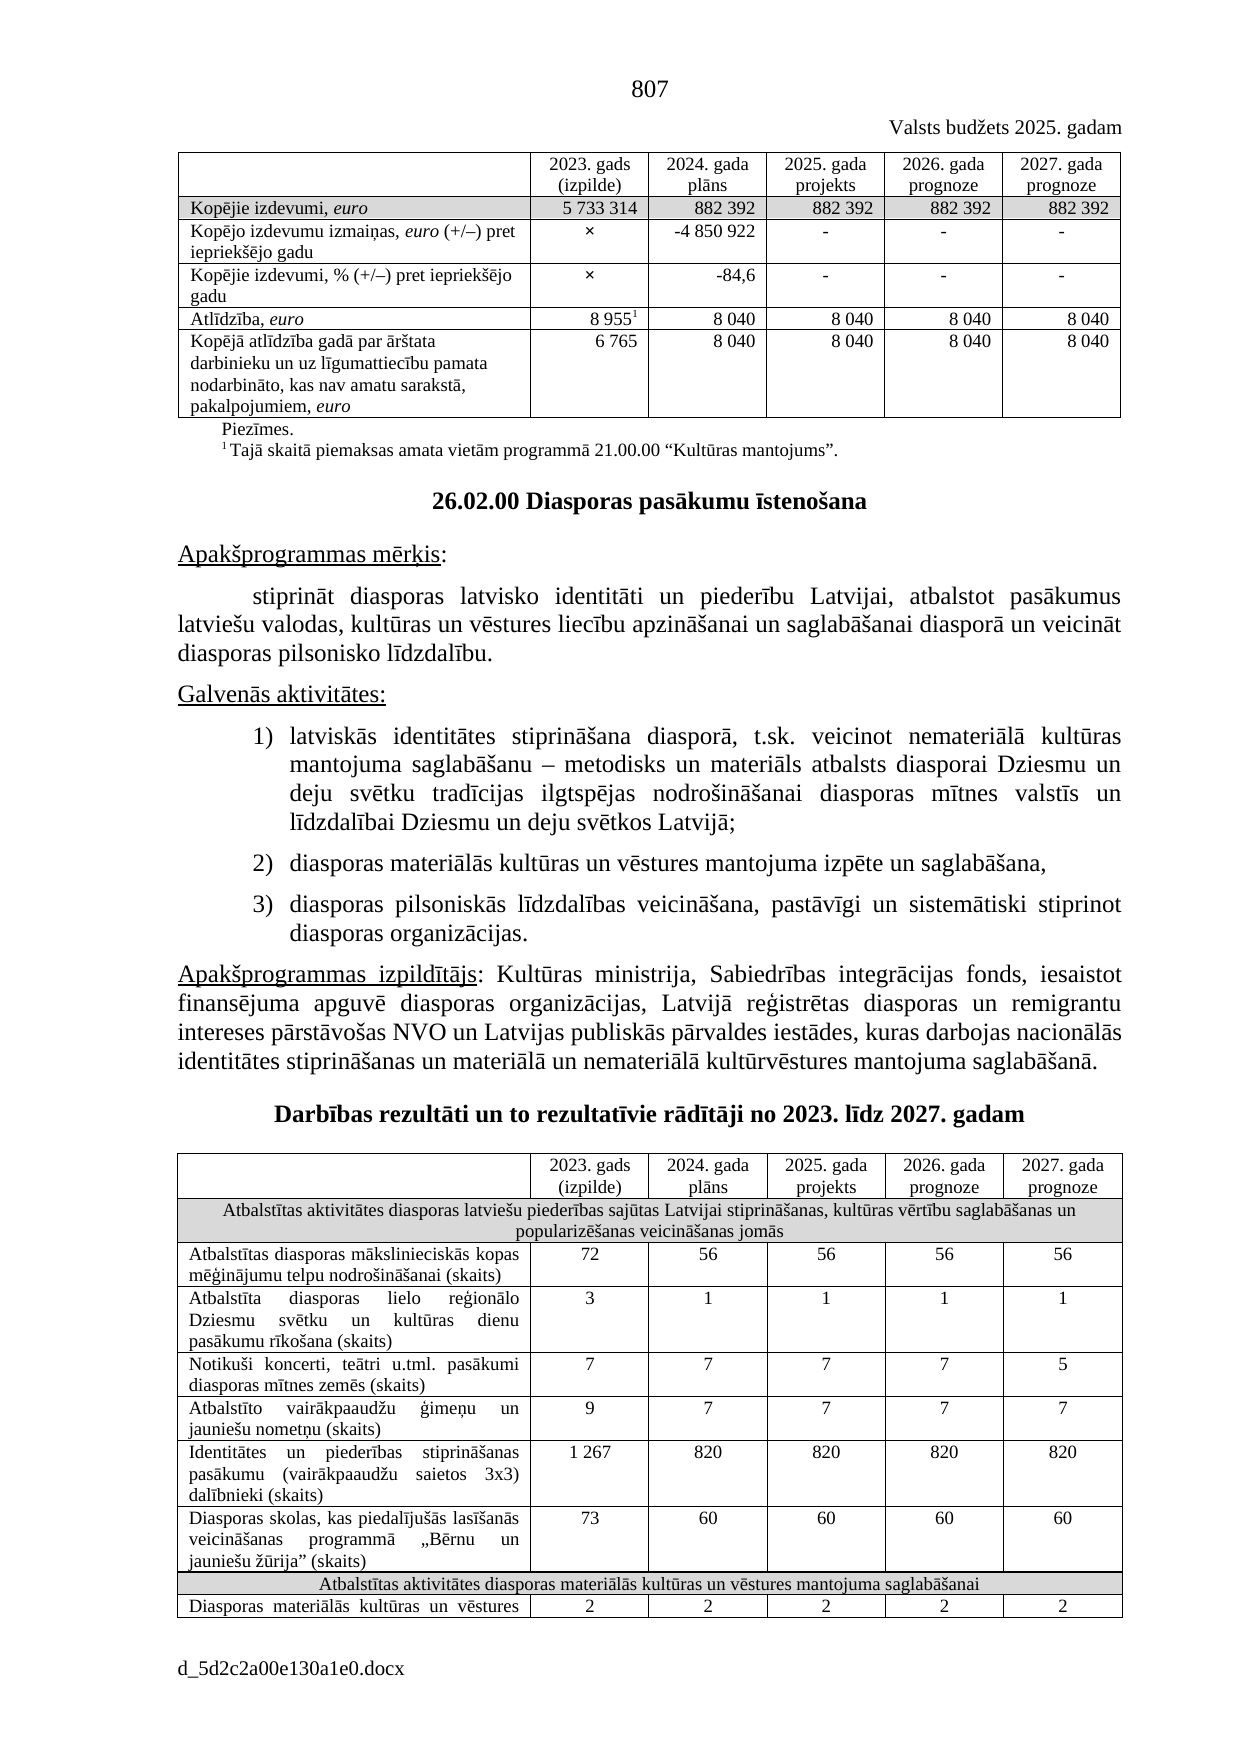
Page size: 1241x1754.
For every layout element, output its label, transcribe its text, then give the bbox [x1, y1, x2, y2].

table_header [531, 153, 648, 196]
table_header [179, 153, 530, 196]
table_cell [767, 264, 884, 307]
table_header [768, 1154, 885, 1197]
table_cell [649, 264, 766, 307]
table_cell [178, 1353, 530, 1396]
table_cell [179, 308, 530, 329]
text 26.02.00 Diasporas pasākumu īstenošana [177, 486, 1122, 514]
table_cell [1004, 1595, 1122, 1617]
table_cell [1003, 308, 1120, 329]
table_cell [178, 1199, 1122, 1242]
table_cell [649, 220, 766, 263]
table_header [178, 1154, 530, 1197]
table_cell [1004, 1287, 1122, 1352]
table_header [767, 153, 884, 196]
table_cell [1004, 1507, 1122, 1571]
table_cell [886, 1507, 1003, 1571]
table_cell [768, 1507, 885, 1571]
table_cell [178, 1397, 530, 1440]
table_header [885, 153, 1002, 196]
text Darbības rezultāti un to rezultatīvie rādītāji no 2023. līdz 2027. gadam [177, 1099, 1122, 1128]
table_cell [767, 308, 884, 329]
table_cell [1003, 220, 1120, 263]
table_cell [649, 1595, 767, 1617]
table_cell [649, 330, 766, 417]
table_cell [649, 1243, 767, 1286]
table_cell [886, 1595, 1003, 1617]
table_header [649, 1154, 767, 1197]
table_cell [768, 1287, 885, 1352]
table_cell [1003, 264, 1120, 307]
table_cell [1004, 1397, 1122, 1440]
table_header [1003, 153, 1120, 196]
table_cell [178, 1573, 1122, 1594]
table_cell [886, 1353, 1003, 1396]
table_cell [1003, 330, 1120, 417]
text 1 Tajā skaitā piemaksas amata vietām programmā 21.00.00 “Kultūras mantojums”. [177, 439, 1122, 461]
list diasporas materiālās kultūras un vēstures mantojuma izpēte un saglabāšana, [252, 848, 1122, 877]
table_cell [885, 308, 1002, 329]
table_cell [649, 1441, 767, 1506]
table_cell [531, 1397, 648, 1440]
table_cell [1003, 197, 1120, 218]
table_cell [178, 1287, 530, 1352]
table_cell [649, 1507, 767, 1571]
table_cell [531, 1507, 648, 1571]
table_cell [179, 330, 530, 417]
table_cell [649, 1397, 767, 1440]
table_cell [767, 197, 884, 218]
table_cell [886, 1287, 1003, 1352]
text stiprināt diasporas latvisko identitāti un piederību Latvijai, atbalstot pasākumus latviešu valodas, kultūras un vēstures liecību apzināšanai un saglabāšanai diasporā un veicināt diasporas pilsonisko līdzdalību. [177, 581, 1122, 667]
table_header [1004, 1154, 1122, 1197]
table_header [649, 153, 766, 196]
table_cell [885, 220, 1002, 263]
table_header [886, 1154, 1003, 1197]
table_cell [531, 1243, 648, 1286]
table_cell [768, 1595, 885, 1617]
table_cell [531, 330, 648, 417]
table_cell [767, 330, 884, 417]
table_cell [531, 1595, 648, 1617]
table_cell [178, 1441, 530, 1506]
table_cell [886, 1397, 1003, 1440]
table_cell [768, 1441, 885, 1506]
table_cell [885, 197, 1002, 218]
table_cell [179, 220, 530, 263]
text Apakšprogrammas izpildītājs: Kultūras ministrija, Sabiedrības integrācijas fonds, iesaistot finansējuma apguvē diasporas organizācijas, Latvijā reģistrētas diasporas un remigrantu intereses pārstāvošas NVO un Latvijas publiskās pārvaldes iestādes, kuras darbojas nacionālās identitātes stiprināšanas un materiālā un nemateriālā kultūrvēstures mantojuma saglabāšanā. [177, 959, 1122, 1074]
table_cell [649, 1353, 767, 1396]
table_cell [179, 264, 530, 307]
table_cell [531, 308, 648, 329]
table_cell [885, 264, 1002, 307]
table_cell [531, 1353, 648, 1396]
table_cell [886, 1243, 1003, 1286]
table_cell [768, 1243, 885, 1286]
text Piezīmes. [177, 418, 1122, 439]
list diasporas pilsoniskās līdzdalības veicināšana, pastāvīgi un sistemātiski stiprinot diasporas organizācijas. [252, 889, 1122, 947]
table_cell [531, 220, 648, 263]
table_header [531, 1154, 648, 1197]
text Apakšprogrammas mērķis: [177, 539, 1122, 568]
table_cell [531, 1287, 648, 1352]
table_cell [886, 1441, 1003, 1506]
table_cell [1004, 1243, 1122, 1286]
list latviskās identitātes stiprināšana diasporā, t.sk. veicinot nemateriālā kultūras mantojuma saglabāšanu – metodisks un materiāls atbalsts diasporai Dziesmu un deju svētku tradīcijas ilgtspējas nodrošināšanai diasporas mītnes valstīs un līdzdalībai Dziesmu un deju svētkos Latvijā; [252, 721, 1122, 836]
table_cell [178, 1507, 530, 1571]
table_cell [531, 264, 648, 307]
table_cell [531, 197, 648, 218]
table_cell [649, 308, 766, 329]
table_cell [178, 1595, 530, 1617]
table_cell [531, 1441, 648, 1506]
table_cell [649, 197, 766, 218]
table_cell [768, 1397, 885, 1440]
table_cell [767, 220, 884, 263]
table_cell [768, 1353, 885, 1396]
text Galvenās aktivitātes: [177, 679, 1122, 708]
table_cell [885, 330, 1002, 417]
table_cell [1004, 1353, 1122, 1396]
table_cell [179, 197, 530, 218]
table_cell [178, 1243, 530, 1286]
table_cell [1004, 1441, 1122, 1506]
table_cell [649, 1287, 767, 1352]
